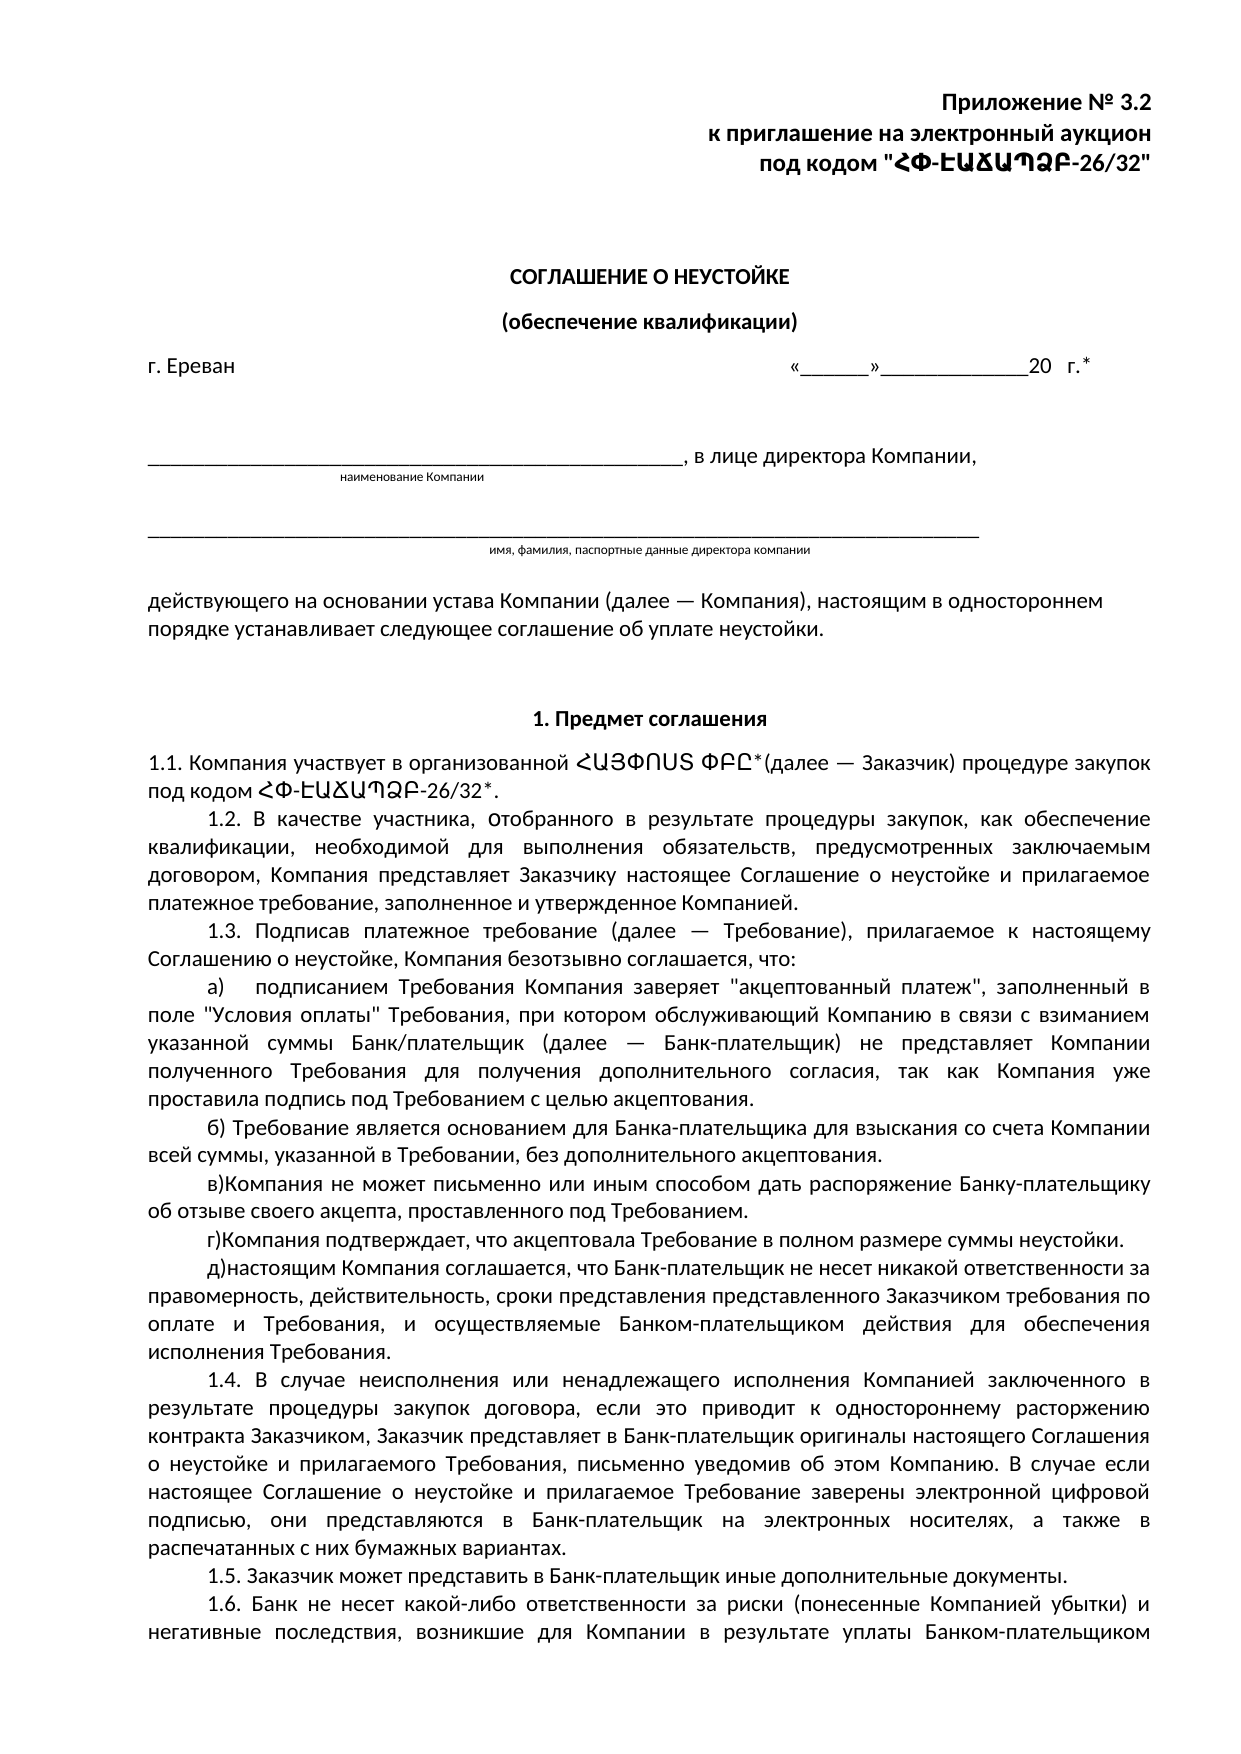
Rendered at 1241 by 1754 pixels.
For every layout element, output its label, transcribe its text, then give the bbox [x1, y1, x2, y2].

text _______________________________________________, в лице директора Компании, [148, 441, 1152, 469]
text б) Требование является основанием для Банка-плательщика для взыскания со счета Компании всей суммы, указанной в Требовании, без дополнительного акцептования. [148, 1113, 1152, 1169]
text имя, фамилия, паспортные данные директора компании [148, 542, 1152, 569]
text (обеспечение квалификации) [148, 307, 1152, 335]
text 1.3. Подписав платежное требование (далее — Требование), прилагаемое к настоящему Соглашению о неустойке, Компания безотзывно соглашается, что: [148, 916, 1152, 972]
text наименование Компании [340, 469, 1152, 497]
text 1. Предмет соглашения [148, 704, 1152, 732]
text а) подписанием Требования Компания заверяет "акцептованный платеж", заполненный в поле "Условия оплаты" Требования, при котором обслуживающий Компанию в связи с взиманием указанной суммы Банк/плательщик (далее — Банк-плательщик) не представляет Компании полученного Требования для получения дополнительного согласия, так как Компания уже проставила подпись под Требованием с целью акцептования. [148, 972, 1152, 1113]
table_header «______»_____________20 г.* [635, 351, 1104, 396]
text _________________________________________________________________________ [148, 513, 1152, 542]
text 1.1. Компания участвует в организованной ՀԱՅՓՈՍՏ ՓԲԸ*(далее — Заказчик) процедуре закупок под кодом ՀՓ-ԷԱՃԱՊՁԲ-26/32*. [148, 748, 1152, 804]
text действующего на основании устава Компании (далее — Компания), настоящим в одностороннем [148, 586, 1152, 614]
text г)Компания подтверждает, что акцептовала Требование в полном размере суммы неустойки. [148, 1225, 1152, 1253]
text 1.2. В качестве участника, օтобранного в результате процедуры закупок, как обеспечение квалификации, необходимой для выполнения обязательств, предусмотренных заключаемым договором, Kомпания представляет Заказчику настоящее Соглашение о неустойке и прилагаемое платежное требование, заполненное и утвержденное Компанией. [148, 804, 1152, 916]
text 1.4. В случае неисполнения или ненадлежащего исполнения Компанией заключенного в результате процедуры закупок договора, если это приводит к одностороннему расторжению контракта Заказчиком, Заказчик представляет в Банк-плательщик оригиналы настоящего Соглашения о неустойке и прилагаемого Требования, письменно уведомив об этом Компанию. В случае если настоящее Соглашение о неустойке и прилагаемое Требование заверены электронной цифровой подписью, они представляются в Банк-плательщик на электронных носителях, а также в распечатанных с них бумажных вариантах. [148, 1365, 1152, 1561]
text к приглашение на электронный аукцион [177, 117, 1152, 147]
text под кодом "ՀՓ-ԷԱՃԱՊՁԲ-26/32" [177, 147, 1152, 178]
text СОГЛАШЕНИЕ О НЕУСТОЙКЕ [148, 262, 1152, 290]
text д)настоящим Компания соглашается, что Банк-плательщик не несет никакой ответственности за правомерность, действительность, сроки представления представленного Заказчиком требования по оплате и Требования, и осуществляемые Банком-плательщиком действия для обеспечения исполнения Требования. [148, 1253, 1152, 1365]
table_header г. Ереван [136, 351, 635, 396]
text Приложение № 3.2 [148, 86, 1152, 117]
text 1.5. Заказчик может представить в Банк-плательщик иные дополнительные документы. [148, 1561, 1152, 1589]
text в)Компания не может письменно или иным способом дать распоряжение Банку-плательщику об отзыве своего акцепта, проставленного под Требованием. [148, 1169, 1152, 1225]
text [148, 1589, 1152, 1645]
text порядке устанавливает следующее соглашение об уплате неустойки. [148, 614, 1152, 642]
